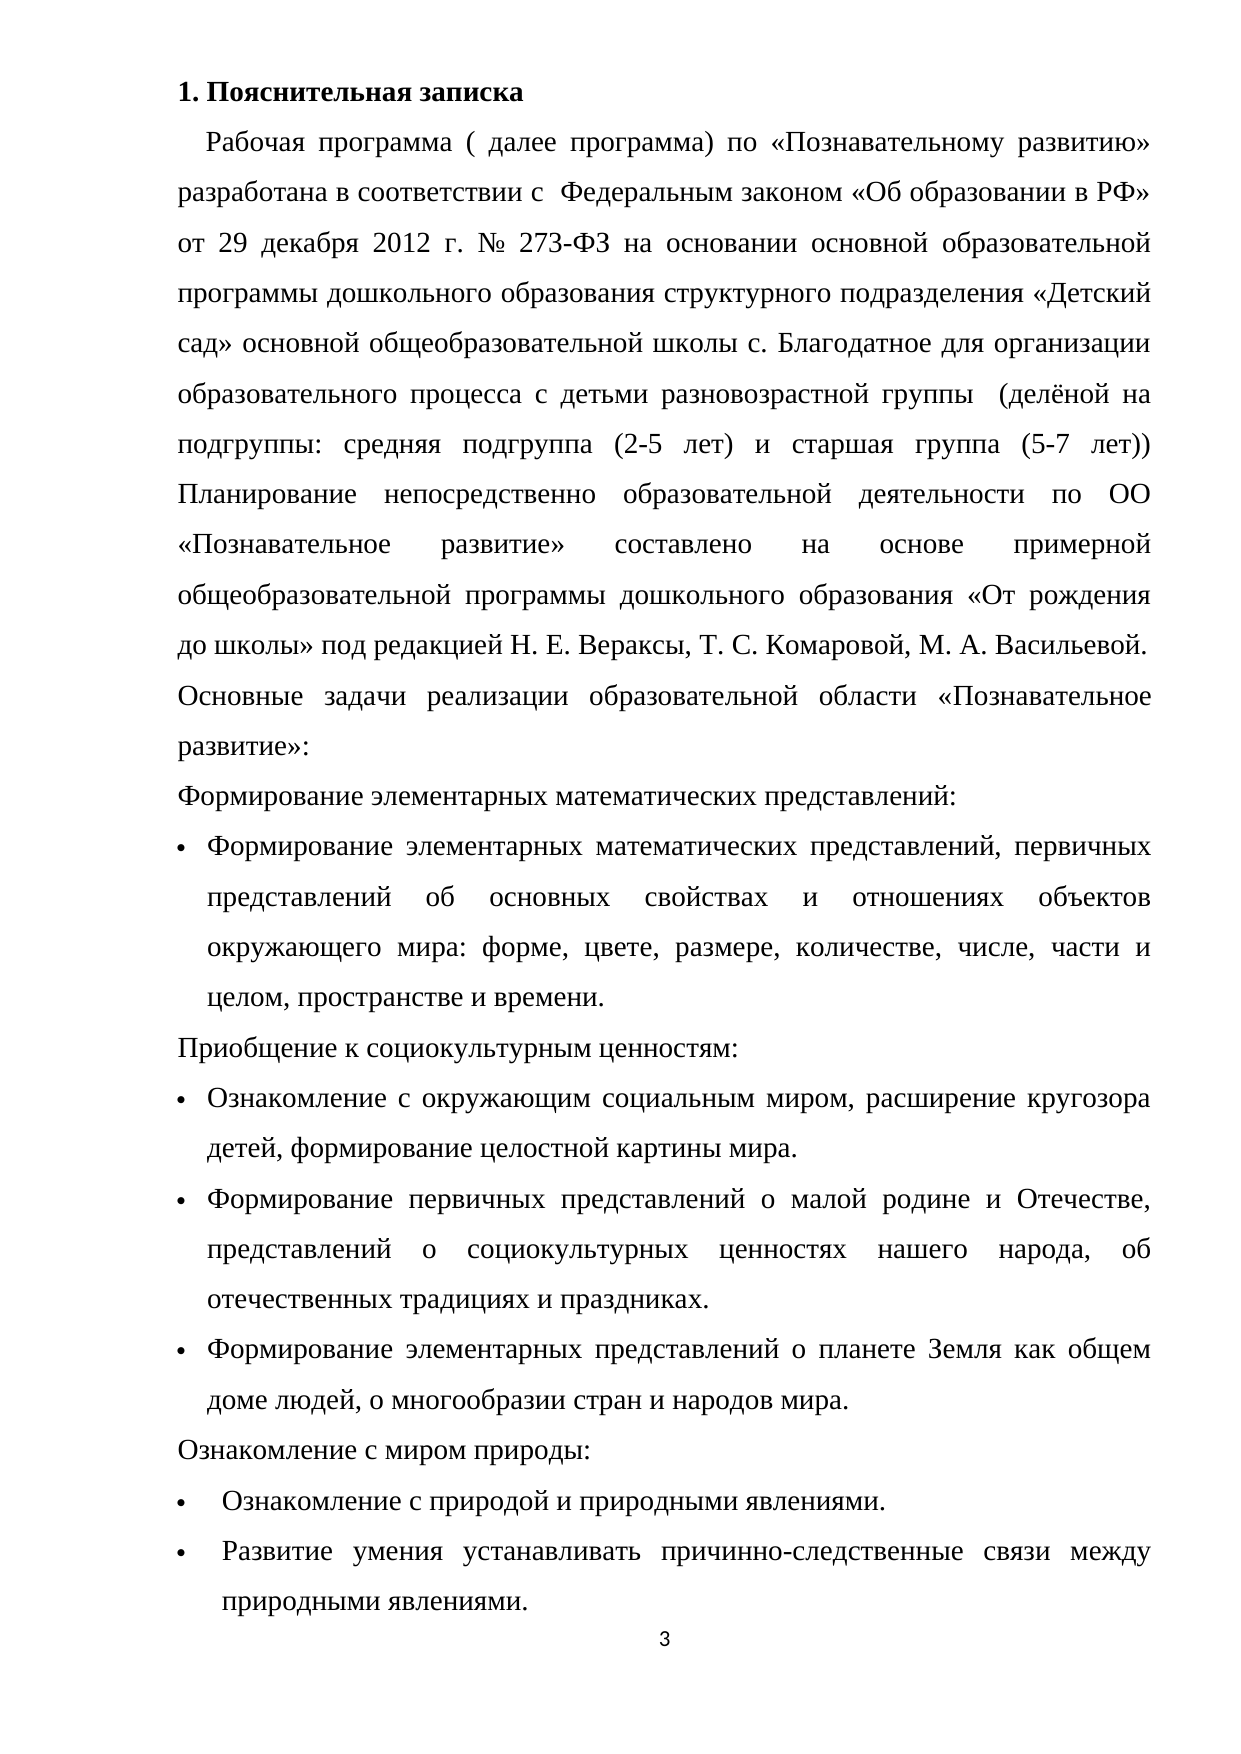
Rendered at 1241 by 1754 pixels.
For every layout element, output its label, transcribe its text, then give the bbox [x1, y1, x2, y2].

list Развитие умения устанавливать причинно-следственные связи между природными явлениями. [177, 1533, 1152, 1617]
text Приобщение к социокультурным ценностям: [177, 1030, 1152, 1063]
text Формирование элементарных математических представлений: [177, 778, 1152, 812]
text 1. Пояснительная записка [177, 74, 1152, 107]
list Формирование первичных представлений о малой родине и Отечестве, представлений о социокультурных ценностях нашего народа, об отечественных традициях и праздниках. [177, 1181, 1152, 1315]
list Формирование элементарных математических представлений, первичных представлений об основных свойствах и отношениях объектов окружающего мира: форме, цвете, размере, количестве, числе, части и целом, пространстве и времени. [177, 828, 1152, 1013]
list Формирование элементарных представлений о планете Земля как общем доме людей, о многообразии стран и народов мира. [177, 1332, 1152, 1416]
list Ознакомление с окружающим социальным миром, расширение кругозора детей, формирование целостной картины мира. [177, 1080, 1152, 1164]
text Основные задачи реализации образовательной области «Познавательное развитие»: [177, 678, 1152, 761]
text Рабочая программа ( далее программа) по «Познавательному развитию» разработана в соответствии с Федеральным законом «Об образовании в РФ» от 29 декабря 2012 г. № 273-ФЗ на основании основной образовательной программы дошкольного образования структурного подразделения «Детский сад» основной общеобразовательной школы с. Благодатное для организации образовательного процесса с детьми разновозрастной группы (делёной на подгруппы: средняя подгруппа (2-5 лет) и старшая группа (5-7 лет)) Планирование непосредственно образовательной деятельности по ОО «Познавательное развитие» составлено на основе примерной общеобразовательной программы дошкольного образования «От рождения до школы» под редакцией Н. Е. Вераксы, Т. С. Комаровой, М. А. Васильевой. [177, 124, 1152, 661]
list Ознакомление с природой и природными явлениями. [177, 1483, 1152, 1516]
text Ознакомление с миром природы: [177, 1432, 1152, 1466]
